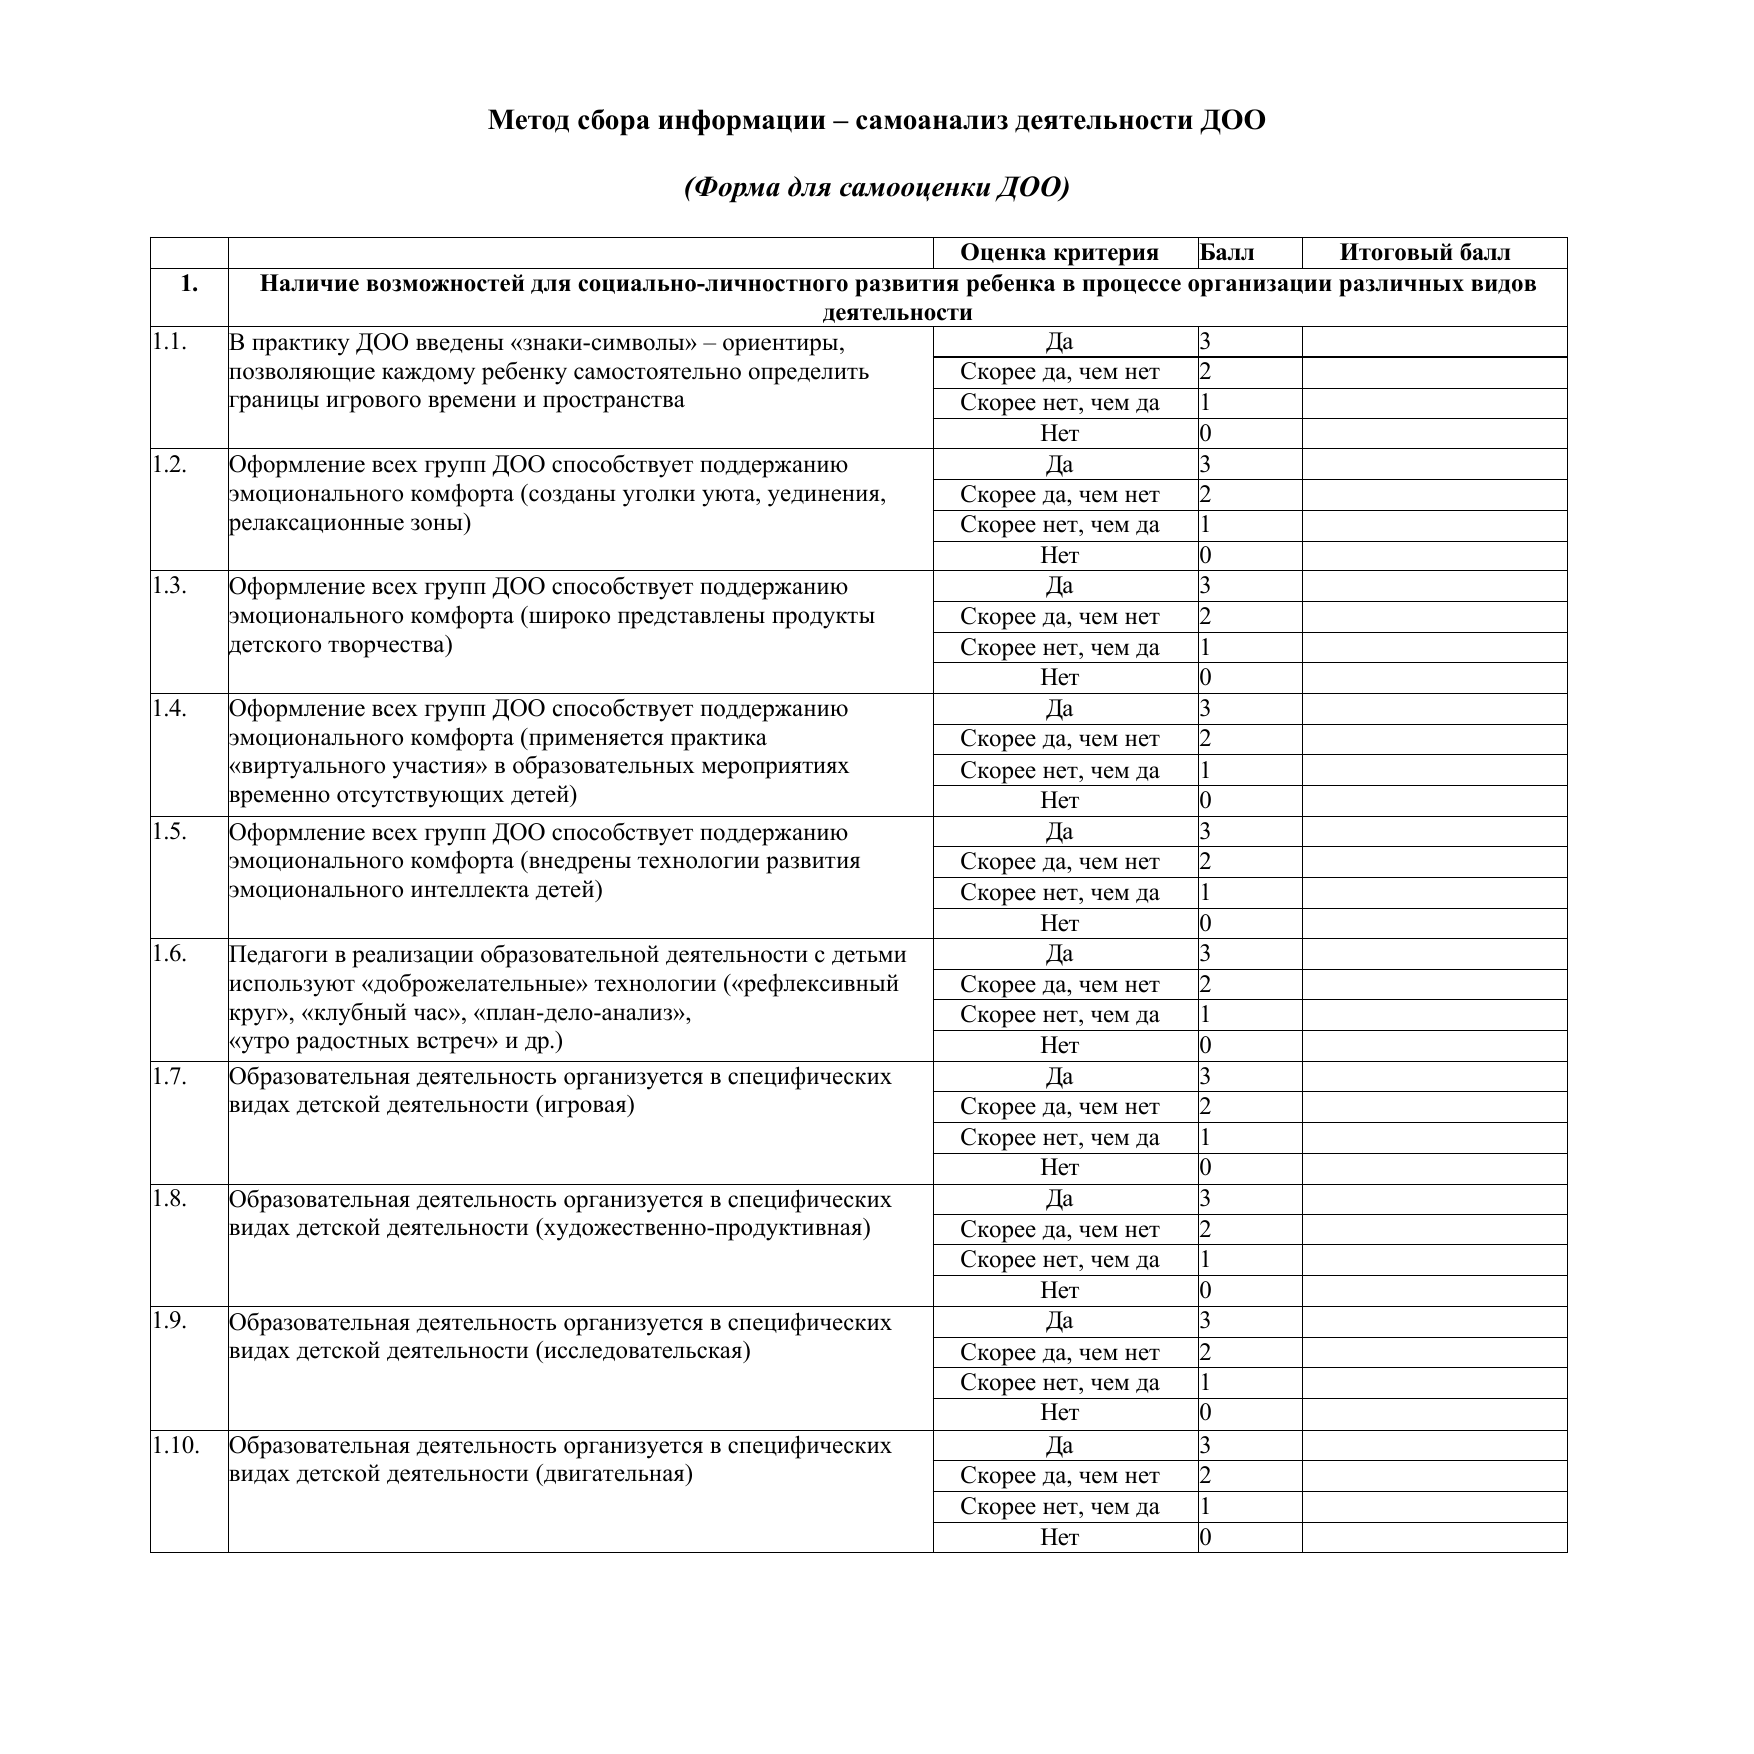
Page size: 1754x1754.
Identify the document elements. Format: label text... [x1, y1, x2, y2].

table_cell Нет [934, 786, 1198, 816]
table_cell 2 [1199, 847, 1302, 877]
table_cell 1 [1199, 755, 1302, 785]
table_cell Да [934, 1431, 1198, 1460]
table_cell 2 [1199, 602, 1302, 632]
table_cell [1303, 939, 1567, 969]
table_cell Образовательная деятельность организуется в специфических видах детской деятельности (исследовательская) [229, 1307, 933, 1430]
table_cell 3 [1199, 449, 1302, 479]
table_cell 0 [1199, 909, 1302, 938]
table_cell [1303, 1245, 1567, 1275]
table_cell [1303, 1062, 1567, 1091]
table_cell 0 [1199, 1276, 1302, 1306]
table_cell 2 [1199, 970, 1302, 999]
table_cell Скорее нет, чем да [934, 1245, 1198, 1275]
table_cell 3 [1199, 1431, 1302, 1460]
table_cell 1 [1199, 1123, 1302, 1152]
table_cell 1 [1199, 1368, 1302, 1397]
table_cell Оформление всех групп ДОО способствует поддержанию эмоционального комфорта (внедрены технологии развития эмоционального интеллекта детей) [229, 817, 933, 938]
table_cell 3 [1199, 817, 1302, 846]
table_cell Да [934, 449, 1198, 479]
table_cell 1.6. [151, 939, 228, 1061]
table_cell Скорее да, чем нет [934, 1092, 1198, 1122]
table_cell Скорее нет, чем да [934, 878, 1198, 908]
table_cell 0 [1199, 542, 1302, 570]
table_cell Образовательная деятельность организуется в специфических видах детской деятельности (игровая) [229, 1062, 933, 1183]
table_cell [1303, 1000, 1567, 1030]
table_header Оценка критерия [934, 238, 1198, 268]
table_cell 3 [1199, 1307, 1302, 1337]
table_cell [1303, 663, 1567, 693]
table_cell 3 [1199, 939, 1302, 969]
table_cell 1 [1199, 633, 1302, 662]
table_cell [1303, 511, 1567, 541]
table_cell Оформление всех групп ДОО способствует поддержанию эмоционального комфорта (созданы уголки уюта, уединения, релаксационные зоны) [229, 449, 933, 570]
table_cell [1303, 327, 1567, 356]
table_cell [1303, 358, 1567, 387]
table_cell Нет [934, 663, 1198, 693]
table_cell [1303, 1031, 1567, 1061]
table_cell 1.10. [151, 1431, 228, 1552]
table_cell Скорее да, чем нет [934, 358, 1198, 387]
table_cell [1303, 847, 1567, 877]
table_cell 3 [1199, 1062, 1302, 1091]
text Метод сбора информации – самоанализ деятельности ДОО [118, 102, 1636, 136]
table_cell 3 [1199, 327, 1302, 356]
table_cell 1 [1199, 511, 1302, 541]
table_cell 1 [1199, 1245, 1302, 1275]
table_cell 1.1. [151, 327, 228, 448]
table_cell 2 [1199, 725, 1302, 754]
table_cell [1303, 909, 1567, 938]
table_cell Скорее нет, чем да [934, 1000, 1198, 1030]
table_cell [1303, 480, 1567, 509]
table_cell Нет [934, 909, 1198, 938]
table_cell 1.9. [151, 1307, 228, 1430]
table_header [151, 238, 228, 268]
table_cell Да [934, 1307, 1198, 1337]
table_cell Да [934, 694, 1198, 723]
table_cell 1.2. [151, 449, 228, 570]
table_cell [1303, 970, 1567, 999]
table_cell Скорее да, чем нет [934, 602, 1198, 632]
table_cell [1303, 1461, 1567, 1491]
table_cell 3 [1199, 694, 1302, 723]
table_cell 1 [1199, 389, 1302, 418]
table_cell Оформление всех групп ДОО способствует поддержанию эмоционального комфорта (широко представлены продукты детского творчества) [229, 571, 933, 693]
table_cell 1.7. [151, 1062, 228, 1183]
table_cell Скорее да, чем нет [934, 970, 1198, 999]
table_cell 3 [1199, 571, 1302, 601]
table_cell [1303, 1368, 1567, 1397]
table_cell Скорее нет, чем да [934, 633, 1198, 662]
table_cell 3 [1199, 1185, 1302, 1214]
table_cell Скорее нет, чем да [934, 1368, 1198, 1397]
table_cell Да [934, 817, 1198, 846]
table_cell Скорее нет, чем да [934, 755, 1198, 785]
table_cell [1303, 755, 1567, 785]
table_cell [1303, 449, 1567, 479]
table_cell [1303, 1185, 1567, 1214]
table_cell Скорее да, чем нет [934, 480, 1198, 509]
table_cell 1.8. [151, 1185, 228, 1306]
table_cell Нет [934, 1031, 1198, 1061]
table_cell [1303, 1431, 1567, 1460]
table_cell 0 [1199, 419, 1302, 448]
table_cell [1303, 1123, 1567, 1152]
table_cell Да [934, 1185, 1198, 1214]
table_cell 2 [1199, 358, 1302, 387]
table_cell [1303, 1276, 1567, 1306]
table_cell [1303, 1338, 1567, 1367]
table_cell [1303, 419, 1567, 448]
table_cell [1303, 1092, 1567, 1122]
table_cell 0 [1199, 663, 1302, 693]
table_cell 0 [1199, 1523, 1302, 1552]
table_cell Да [934, 571, 1198, 601]
table_cell 2 [1199, 1338, 1302, 1367]
table_cell 1.5. [151, 817, 228, 938]
table_cell Нет [934, 1276, 1198, 1306]
table_cell Да [934, 1062, 1198, 1091]
table_cell [1303, 1154, 1567, 1183]
table_cell 1.3. [151, 571, 228, 693]
table_cell Скорее нет, чем да [934, 1492, 1198, 1522]
table_cell Скорее да, чем нет [934, 847, 1198, 877]
table_cell [1303, 602, 1567, 632]
table_cell [1303, 1399, 1567, 1430]
table_cell Да [934, 327, 1198, 356]
table_cell [1303, 786, 1567, 816]
table_cell Педагоги в реализации образовательной деятельности с детьми используют «доброжелательные» технологии («рефлексивный круг», «клубный час», «план-дело-анализ», «утро радостных встреч» и др.) [229, 939, 933, 1061]
table_cell 1 [1199, 1000, 1302, 1030]
text (Форма для самооценки ДОО) [118, 169, 1636, 203]
table_cell 2 [1199, 1092, 1302, 1122]
table_cell Нет [934, 542, 1198, 570]
table_cell 0 [1199, 786, 1302, 816]
table_cell [1303, 1523, 1567, 1552]
table_cell В практику ДОО введены «знаки-символы» – ориентиры, позволяющие каждому ребенку самостоятельно определить границы игрового времени и пространства [229, 327, 933, 448]
table_cell Скорее да, чем нет [934, 1338, 1198, 1367]
table_cell 0 [1199, 1399, 1302, 1430]
table_cell [1303, 1215, 1567, 1244]
table_cell Нет [934, 1523, 1198, 1552]
table_header Итоговый балл [1303, 238, 1567, 268]
table_cell [1303, 542, 1567, 570]
table_cell [1303, 817, 1567, 846]
table_cell [1303, 725, 1567, 754]
table_cell [1303, 633, 1567, 662]
table_cell 2 [1199, 1461, 1302, 1491]
table_cell Нет [934, 419, 1198, 448]
table_cell [1303, 1307, 1567, 1337]
table_cell Нет [934, 1399, 1198, 1430]
table_cell 0 [1199, 1031, 1302, 1061]
table_cell Оформление всех групп ДОО способствует поддержанию эмоционального комфорта (применяется практика «виртуального участия» в образовательных мероприятиях временно отсутствующих детей) [229, 694, 933, 816]
table_cell 0 [1199, 1154, 1302, 1183]
table_cell Скорее нет, чем да [934, 511, 1198, 541]
table_cell [1303, 571, 1567, 601]
table_cell [1303, 694, 1567, 723]
table_cell 1.4. [151, 694, 228, 816]
table_cell 1 [1199, 1492, 1302, 1522]
table_cell Да [934, 939, 1198, 969]
table_cell [1303, 1492, 1567, 1522]
table_cell Скорее да, чем нет [934, 1215, 1198, 1244]
table_header Балл [1199, 238, 1302, 268]
table_cell Скорее да, чем нет [934, 725, 1198, 754]
table_cell 1. [151, 269, 228, 326]
table_cell [1303, 878, 1567, 908]
table_cell Образовательная деятельность организуется в специфических видах детской деятельности (художественно-продуктивная) [229, 1185, 933, 1306]
table_cell 1 [1199, 878, 1302, 908]
table_cell 2 [1199, 480, 1302, 509]
table_cell 2 [1199, 1215, 1302, 1244]
table_cell Скорее нет, чем да [934, 389, 1198, 418]
table_cell Нет [934, 1154, 1198, 1183]
table_header [229, 238, 933, 268]
table_cell Наличие возможностей для социально-личностного развития ребенка в процессе организации различных видов деятельности [229, 269, 1567, 326]
table_cell Образовательная деятельность организуется в специфических видах детской деятельности (двигательная) [229, 1431, 933, 1552]
table_cell Скорее нет, чем да [934, 1123, 1198, 1152]
table_cell Скорее да, чем нет [934, 1461, 1198, 1491]
table_cell [1303, 389, 1567, 418]
